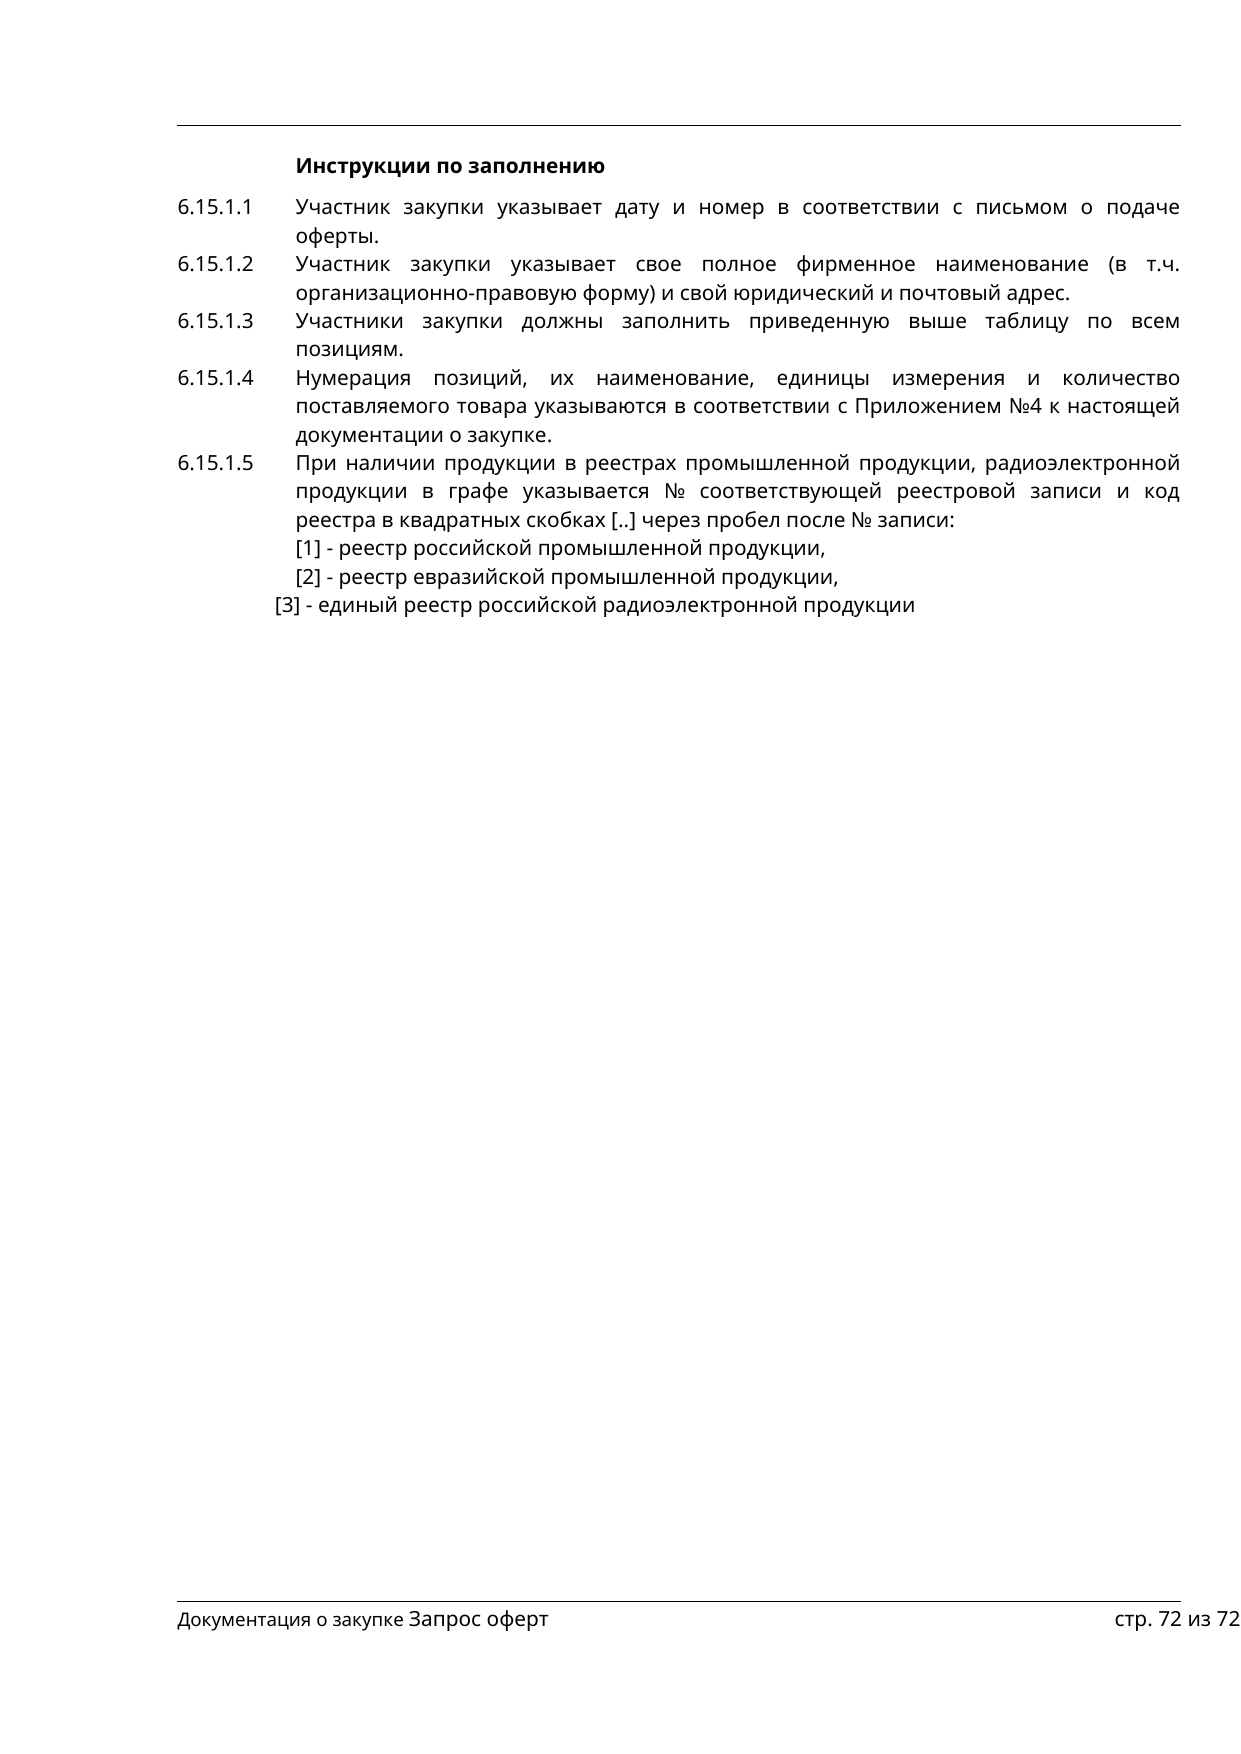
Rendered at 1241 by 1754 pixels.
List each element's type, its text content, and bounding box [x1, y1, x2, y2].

text [1] - реестр российской промышленной продукции, [295, 533, 1181, 562]
text Инструкции по заполнению [295, 151, 1181, 180]
text [3] - единый реестр российской радиоэлектронной продукции [177, 590, 1181, 619]
list Участник закупки указывает свое полное фирменное наименование (в т.ч. организационно-правовую форму) и свой юридический и почтовый адрес. [177, 249, 1181, 306]
list Нумерация позиций, их наименование, единицы измерения и количество поставляемого товара указываются в соответствии с Приложением №4 к настоящей документации о закупке. [177, 363, 1181, 448]
text [2] - реестр евразийской промышленной продукции, [295, 562, 1181, 590]
list При наличии продукции в реестрах промышленной продукции, радиоэлектронной продукции в графе указывается № соответствующей реестровой записи и код реестра в квадратных скобках [..] через пробел после № записи: [177, 448, 1181, 533]
list Участники закупки должны заполнить приведенную выше таблицу по всем позициям. [177, 306, 1181, 363]
list Участник закупки указывает дату и номер в соответствии с письмом о подаче оферты. [177, 192, 1181, 249]
